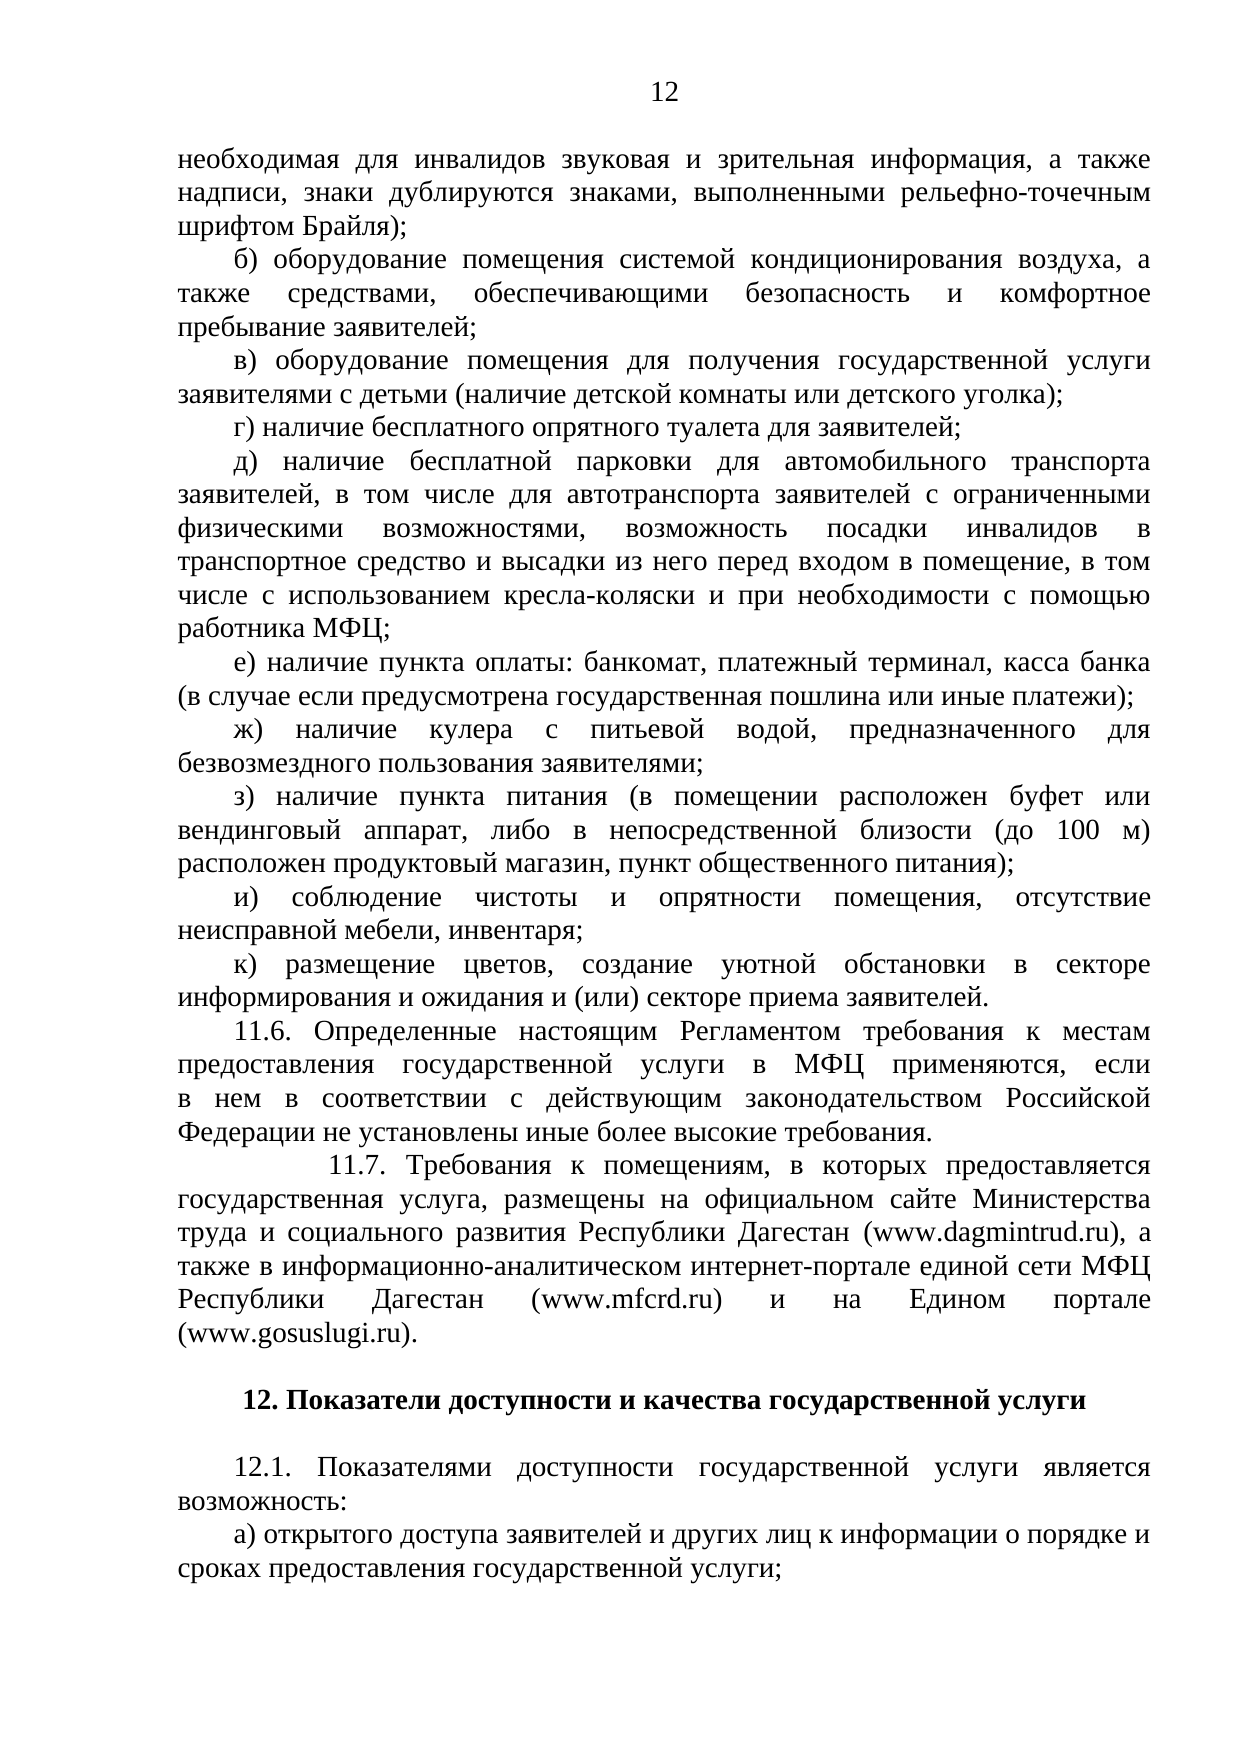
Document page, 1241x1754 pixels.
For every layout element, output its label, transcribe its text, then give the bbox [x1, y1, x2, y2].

text ж) наличие кулера с питьевой водой, предназначенного для безвозмездного пользования заявителями; [177, 711, 1152, 778]
text е) наличие пункта оплаты: банкомат, платежный терминал, касса банка (в случае если предусмотрена государственная пошлина или иные платежи); [177, 644, 1152, 711]
text 12.1. Показателями доступности государственной услуги является возможность: [177, 1449, 1152, 1516]
text и) соблюдение чистоты и опрятности помещения, отсутствие неисправной мебели, инвентаря; [177, 879, 1152, 946]
text д) наличие бесплатной парковки для автомобильного транспорта заявителей, в том числе для автотранспорта заявителей с ограниченными физическими возможностями, возможность посадки инвалидов в транспортное средство и высадки из него перед входом в помещение, в том числе с использованием кресла-коляски и при необходимости с помощью работника МФЦ; [177, 443, 1152, 644]
text 11.6. Определенные настоящим Регламентом требования к местам предоставления государственной услуги в МФЦ применяются, если в нем в соответствии с действующим законодательством Российской Федерации не установлены иные более высокие требования. [177, 1013, 1152, 1147]
text з) наличие пункта питания (в помещении расположен буфет или вендинговый аппарат, либо в непосредственной близости (до 100 м) расположен продуктовый магазин, пункт общественного питания); [177, 778, 1152, 879]
text б) оборудование помещения системой кондиционирования воздуха, а также средствами, обеспечивающими безопасность и комфортное пребывание заявителей; [177, 242, 1152, 342]
text к) размещение цветов, создание уютной обстановки в секторе информирования и ожидания и (или) секторе приема заявителей. [177, 946, 1152, 1013]
text г) наличие бесплатного опрятного туалета для заявителей; [177, 409, 1152, 443]
text 11.7. Требования к помещениям, в которых предоставляется государственная услуга, размещены на официальном сайте Министерства труда и социального развития Республики Дагестан (www.dagmintrud.ru), а также в информационно-аналитическом интернет-портале единой сети МФЦ Республики Дагестан (www.mfcrd.ru) и на Едином портале (www.gosuslugi.ru). [177, 1147, 1152, 1348]
text а) открытого доступа заявителей и других лиц к информации о порядке и сроках предоставления государственной услуги; [177, 1516, 1152, 1583]
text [177, 141, 1152, 242]
text в) оборудование помещения для получения государственной услуги заявителями с детьми (наличие детской комнаты или детского уголка); [177, 342, 1152, 409]
text 12. Показатели доступности и качества государственной услуги [177, 1382, 1152, 1416]
